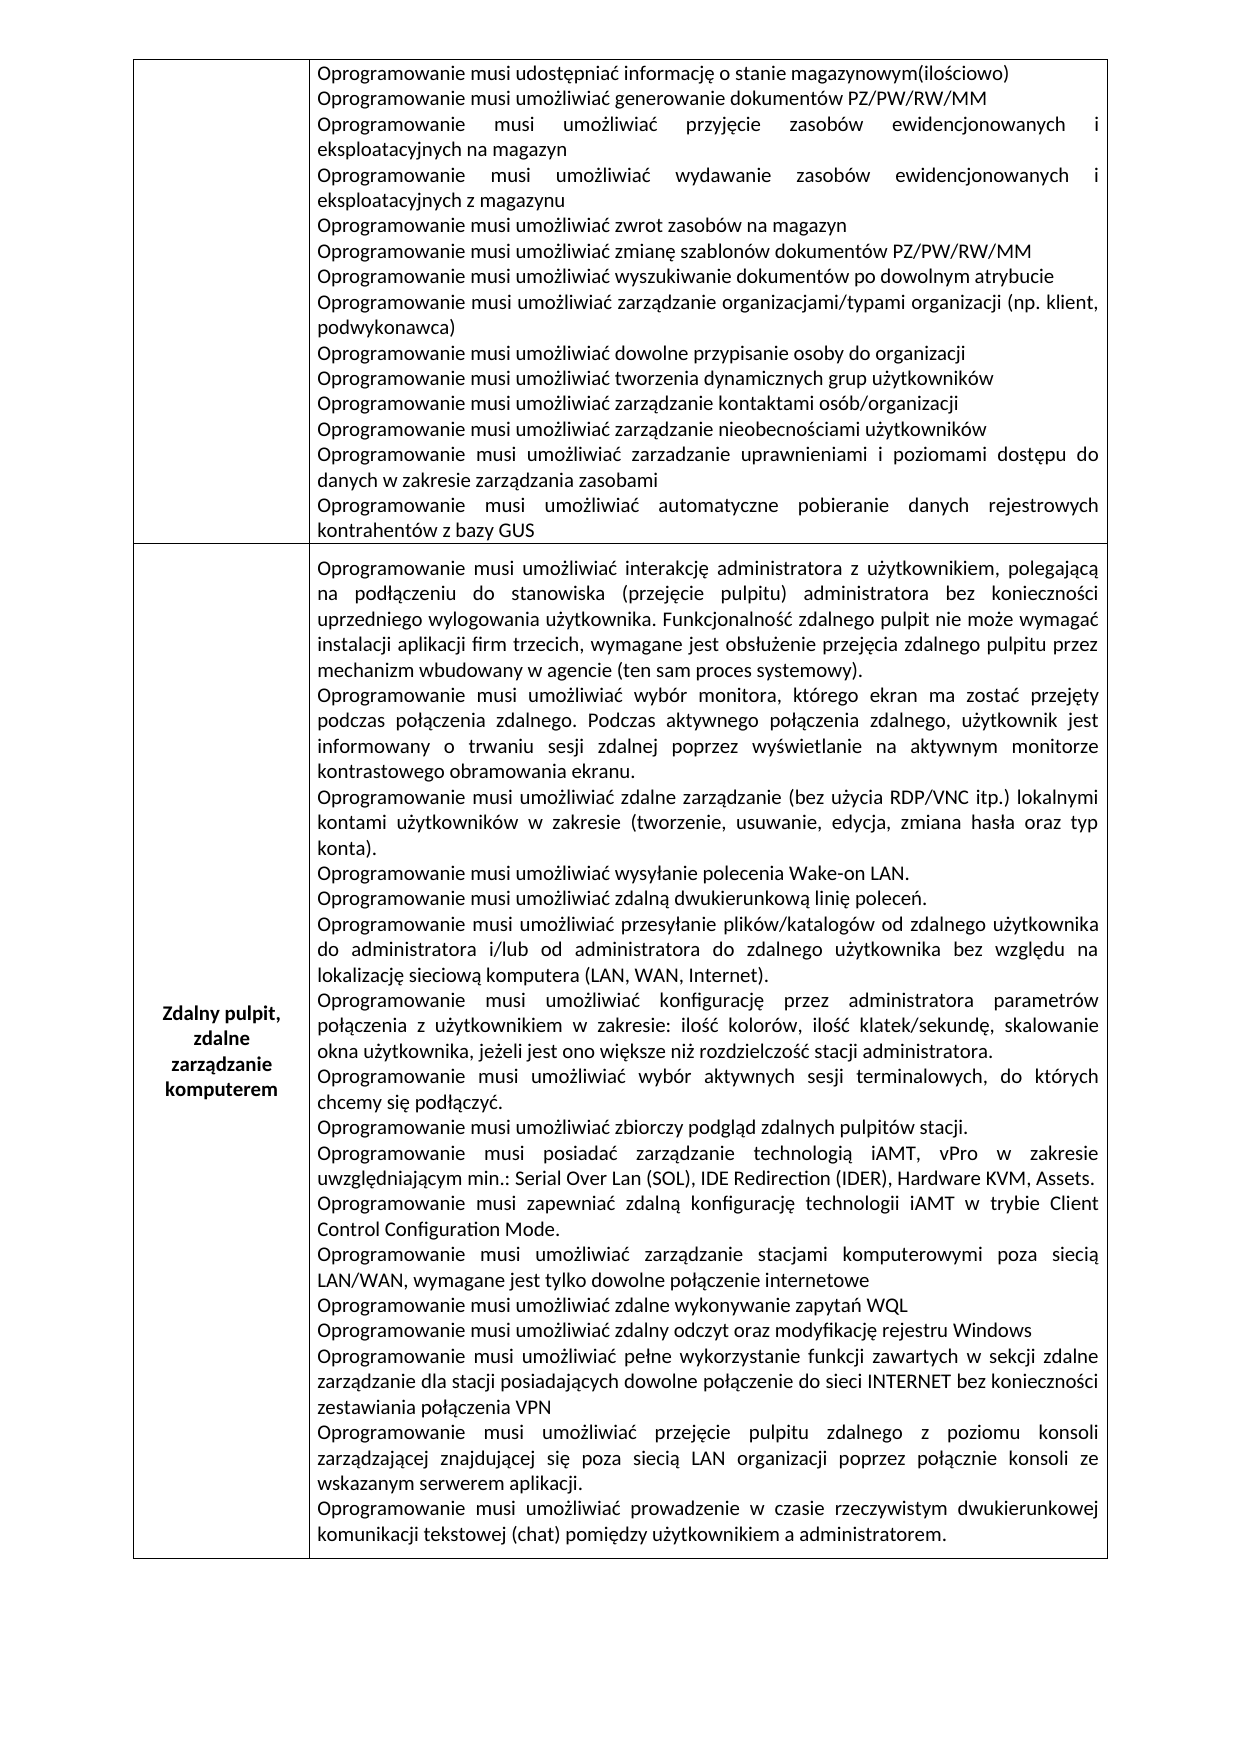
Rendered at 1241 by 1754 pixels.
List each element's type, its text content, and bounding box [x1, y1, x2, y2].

table_cell Oprogramowanie musi umożliwiać interakcję administratora z użytkownikiem, polegającą na podłączeniu do stanowiska (przejęcie pulpitu) administratora bez konieczności uprzedniego wylogowania użytkownika. Funkcjonalność zdalnego pulpit nie może wymagać instalacji aplikacji firm trzecich, wymagane jest obsłużenie przejęcia zdalnego pulpitu przez mechanizm wbudowany w agencie (ten sam proces systemowy). Oprogramowanie musi umożliwiać wybór monitora, którego ekran ma zostać przejęty podczas połączenia zdalnego. Podczas aktywnego połączenia zdalnego, użytkownik jest informowany o trwaniu sesji zdalnej poprzez wyświetlanie na aktywnym monitorze kontrastowego obramowania ekranu. Oprogramowanie musi umożliwiać zdalne zarządzanie (bez użycia RDP/VNC itp.) lokalnymi kontami użytkowników w zakresie (tworzenie, usuwanie, edycja, zmiana hasła oraz typ konta). Oprogramowanie musi umożliwiać wysyłanie polecenia Wake-on LAN. Oprogramowanie musi umożliwiać zdalną dwukierunkową linię poleceń. Oprogramowanie musi umożliwiać przesyłanie plików/katalogów od zdalnego użytkownika do administratora i/lub od administratora do zdalnego użytkownika bez względu na lokalizację sieciową komputera (LAN, WAN, Internet). Oprogramowanie musi umożliwiać konfigurację przez administratora parametrów połączenia z użytkownikiem w zakresie: ilość kolorów, ilość klatek/sekundę, skalowanie okna użytkownika, jeżeli jest ono większe niż rozdzielczość stacji administratora. Oprogramowanie musi umożliwiać wybór aktywnych sesji terminalowych, do których chcemy się podłączyć. Oprogramowanie musi umożliwiać zbiorczy podgląd zdalnych pulpitów stacji. Oprogramowanie musi posiadać zarządzanie technologią iAMT, vPro w zakresie uwzględniającym min.: Serial Over Lan (SOL), IDE Redirection (IDER), Hardware KVM, Assets. Oprogramowanie musi zapewniać zdalną konfigurację technologii iAMT w trybie Client Control Configuration Mode. Oprogramowanie musi umożliwiać zarządzanie stacjami komputerowymi poza siecią LAN/WAN, wymagane jest tylko dowolne połączenie internetowe Oprogramowanie musi umożliwiać zdalne wykonywanie zapytań WQL Oprogramowanie musi umożliwiać zdalny odczyt oraz modyfikację rejestru Windows Oprogramowanie musi umożliwiać pełne wykorzystanie funkcji zawartych w sekcji zdalne zarządzanie dla stacji posiadających dowolne połączenie do sieci INTERNET bez konieczności zestawiania połączenia VPN Oprogramowanie musi umożliwiać przejęcie pulpitu zdalnego z poziomu konsoli zarządzającej znajdującej się poza siecią LAN organizacji poprzez połącznie konsoli ze wskazanym serwerem aplikacji. Oprogramowanie musi umożliwiać prowadzenie w czasie rzeczywistym dwukierunkowej komunikacji tekstowej (chat) pomiędzy użytkownikiem a administratorem. [310, 544, 1107, 1558]
table_cell Zdalny pulpit, zdalne zarządzanie komputerem [134, 544, 309, 1558]
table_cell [310, 60, 1107, 543]
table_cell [134, 60, 309, 543]
